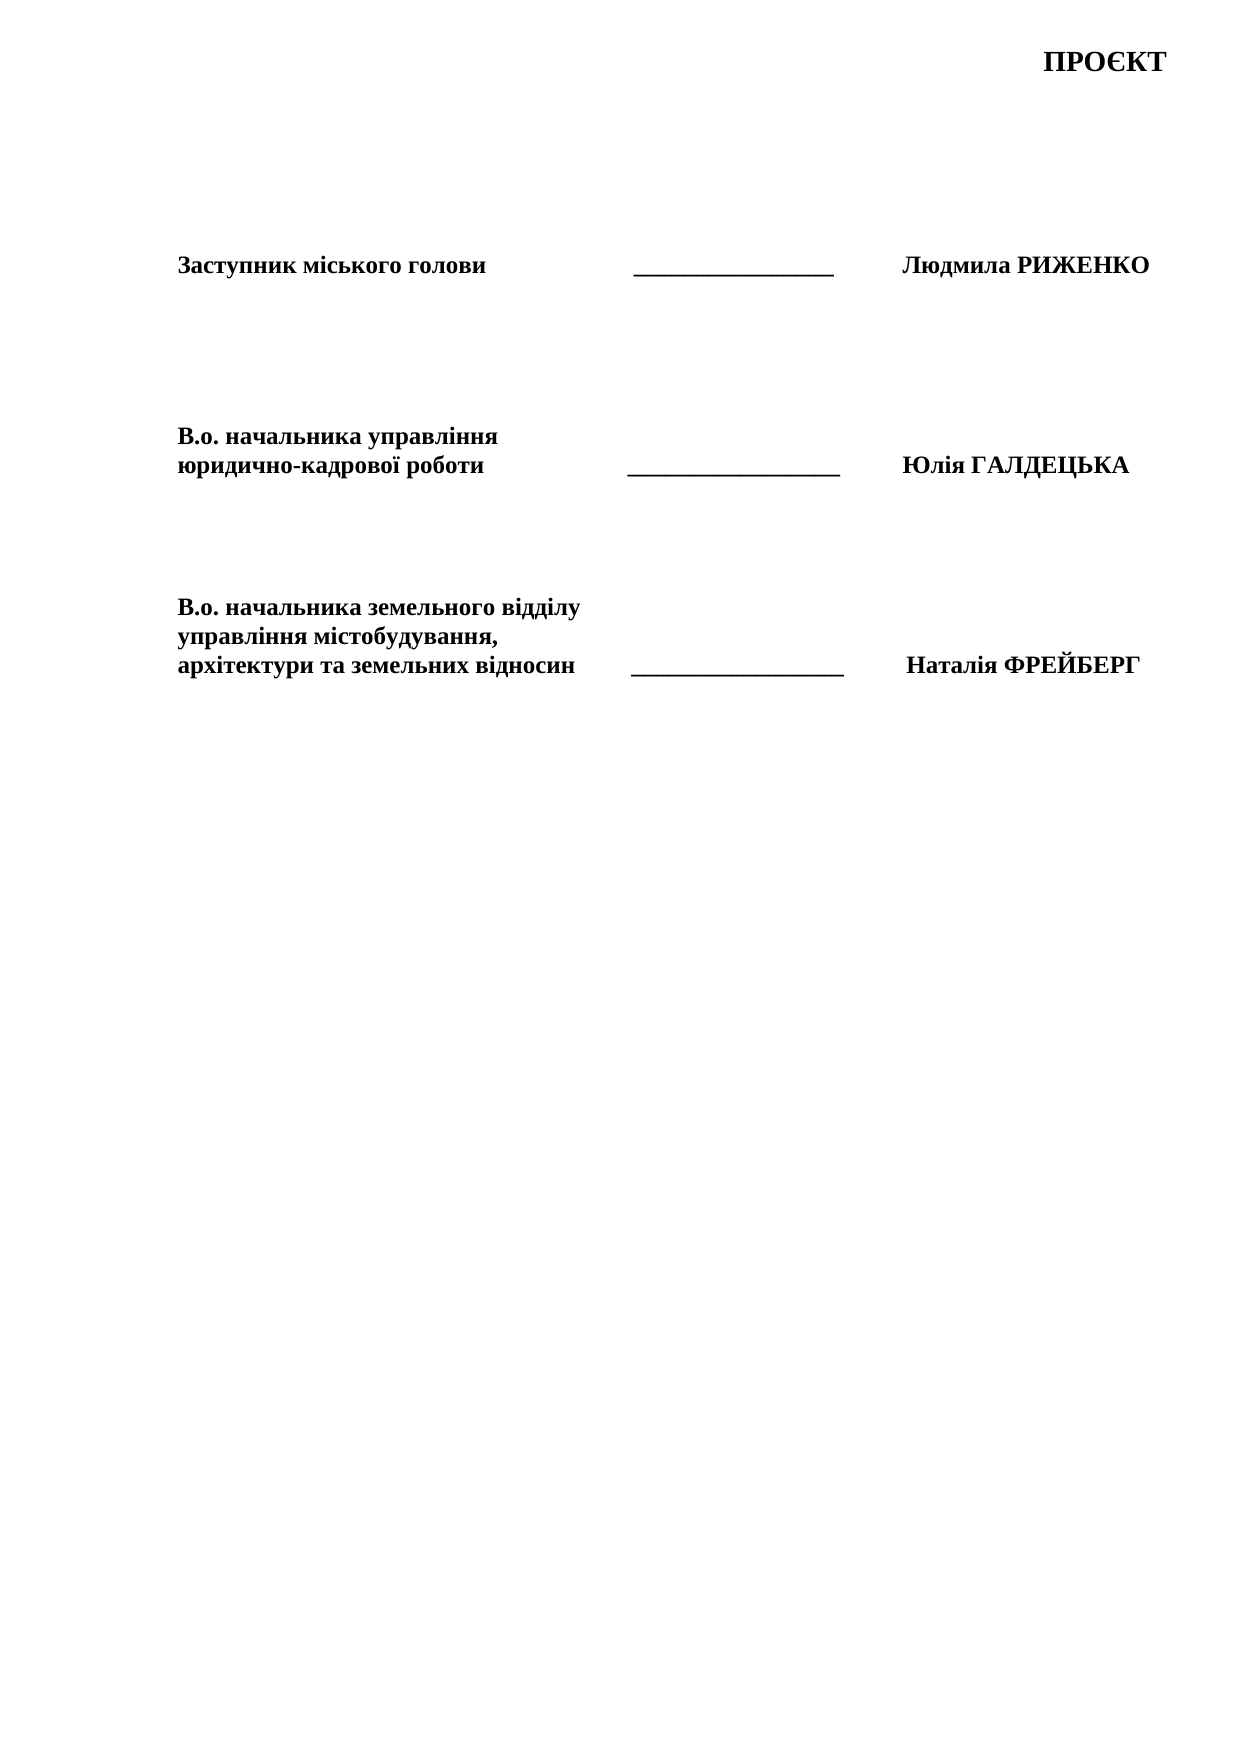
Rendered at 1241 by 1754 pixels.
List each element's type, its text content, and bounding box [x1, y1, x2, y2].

text управління містобудування, [177, 621, 1166, 650]
text В.о. начальника управління [177, 393, 1166, 450]
text В.о. начальника земельного відділу [177, 592, 1166, 621]
text архітектури та земельних відносин _________________ Наталія ФРЕЙБЕРГ [177, 650, 1166, 679]
text Заступник міського голови ________________ Людмила РИЖЕНКО [177, 250, 1166, 278]
text юридично-кадрової роботи _________________ Юлія ГАЛДЕЦЬКА [177, 450, 1166, 479]
